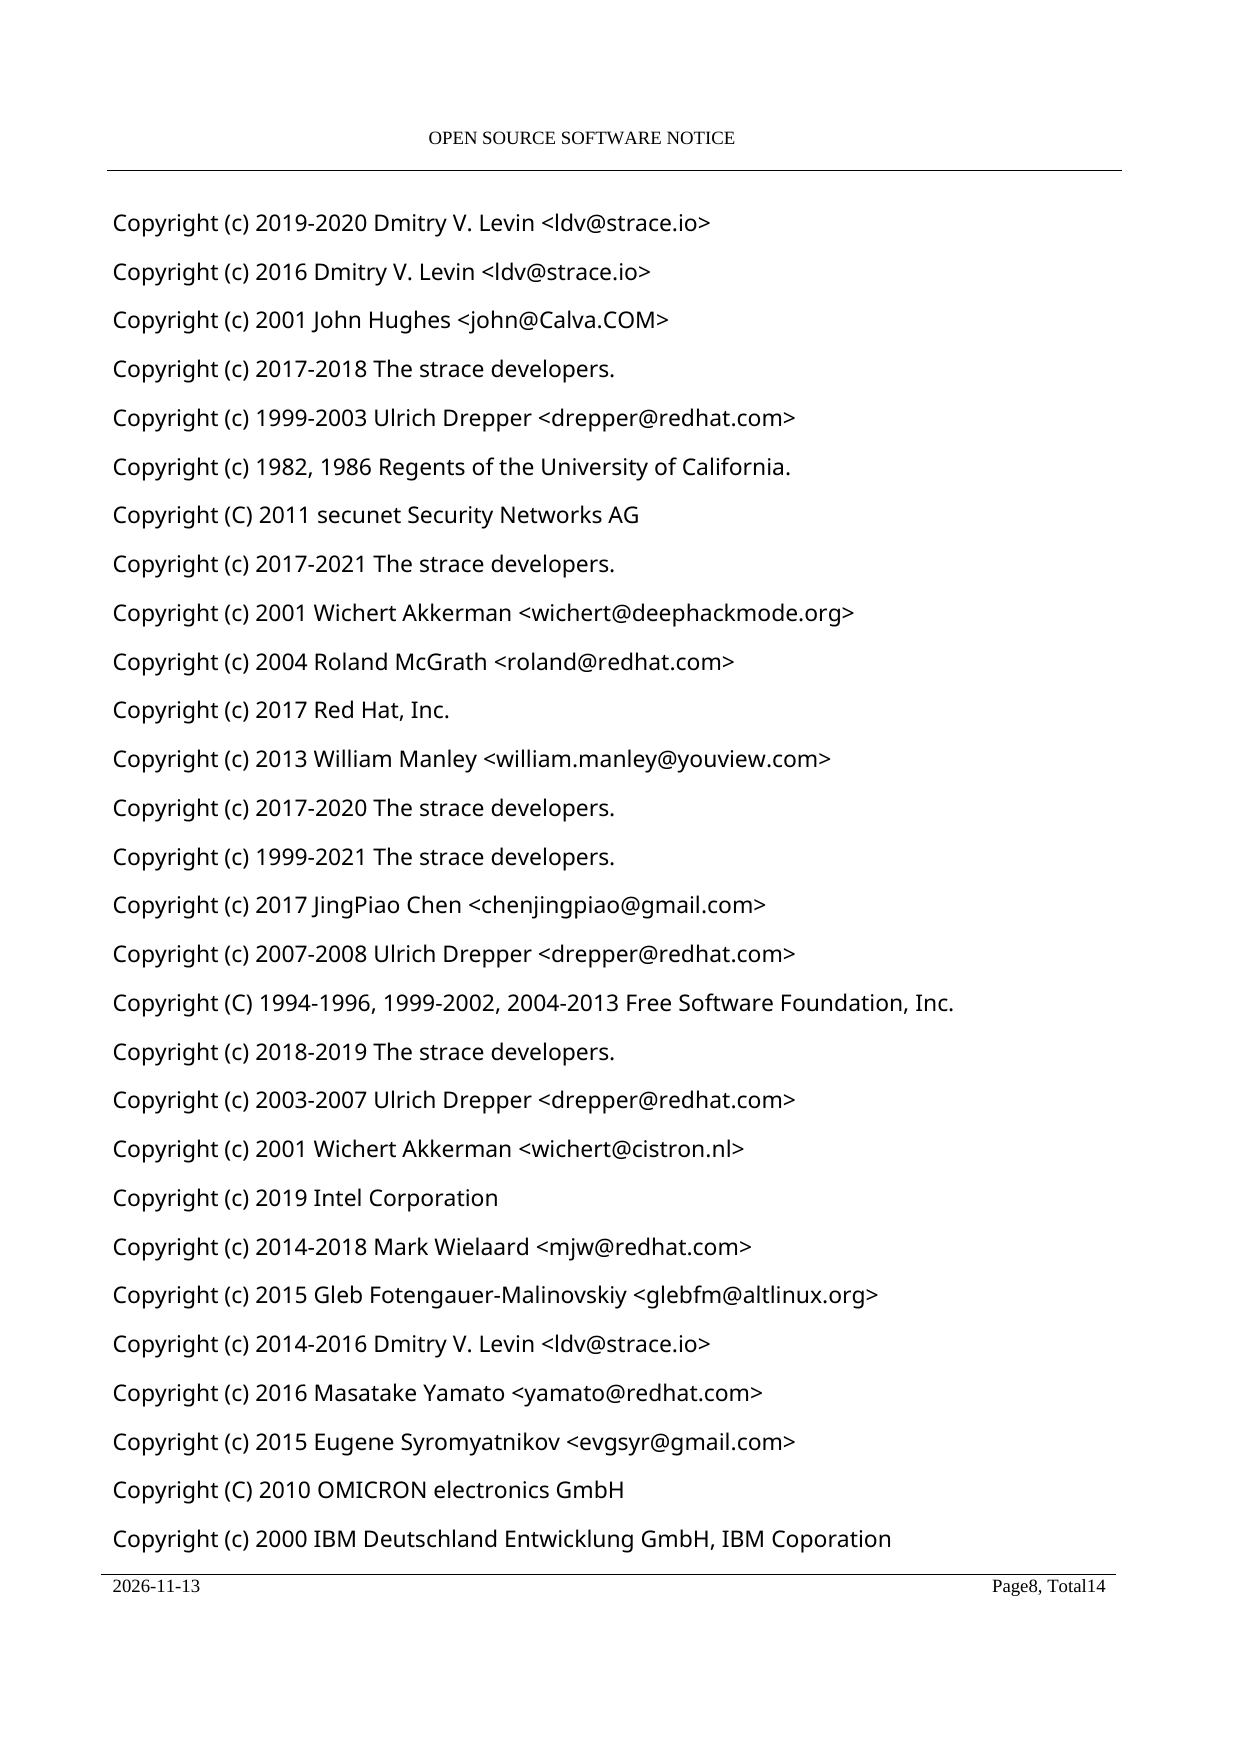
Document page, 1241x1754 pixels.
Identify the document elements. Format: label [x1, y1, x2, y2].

text [112, 206, 1128, 1555]
